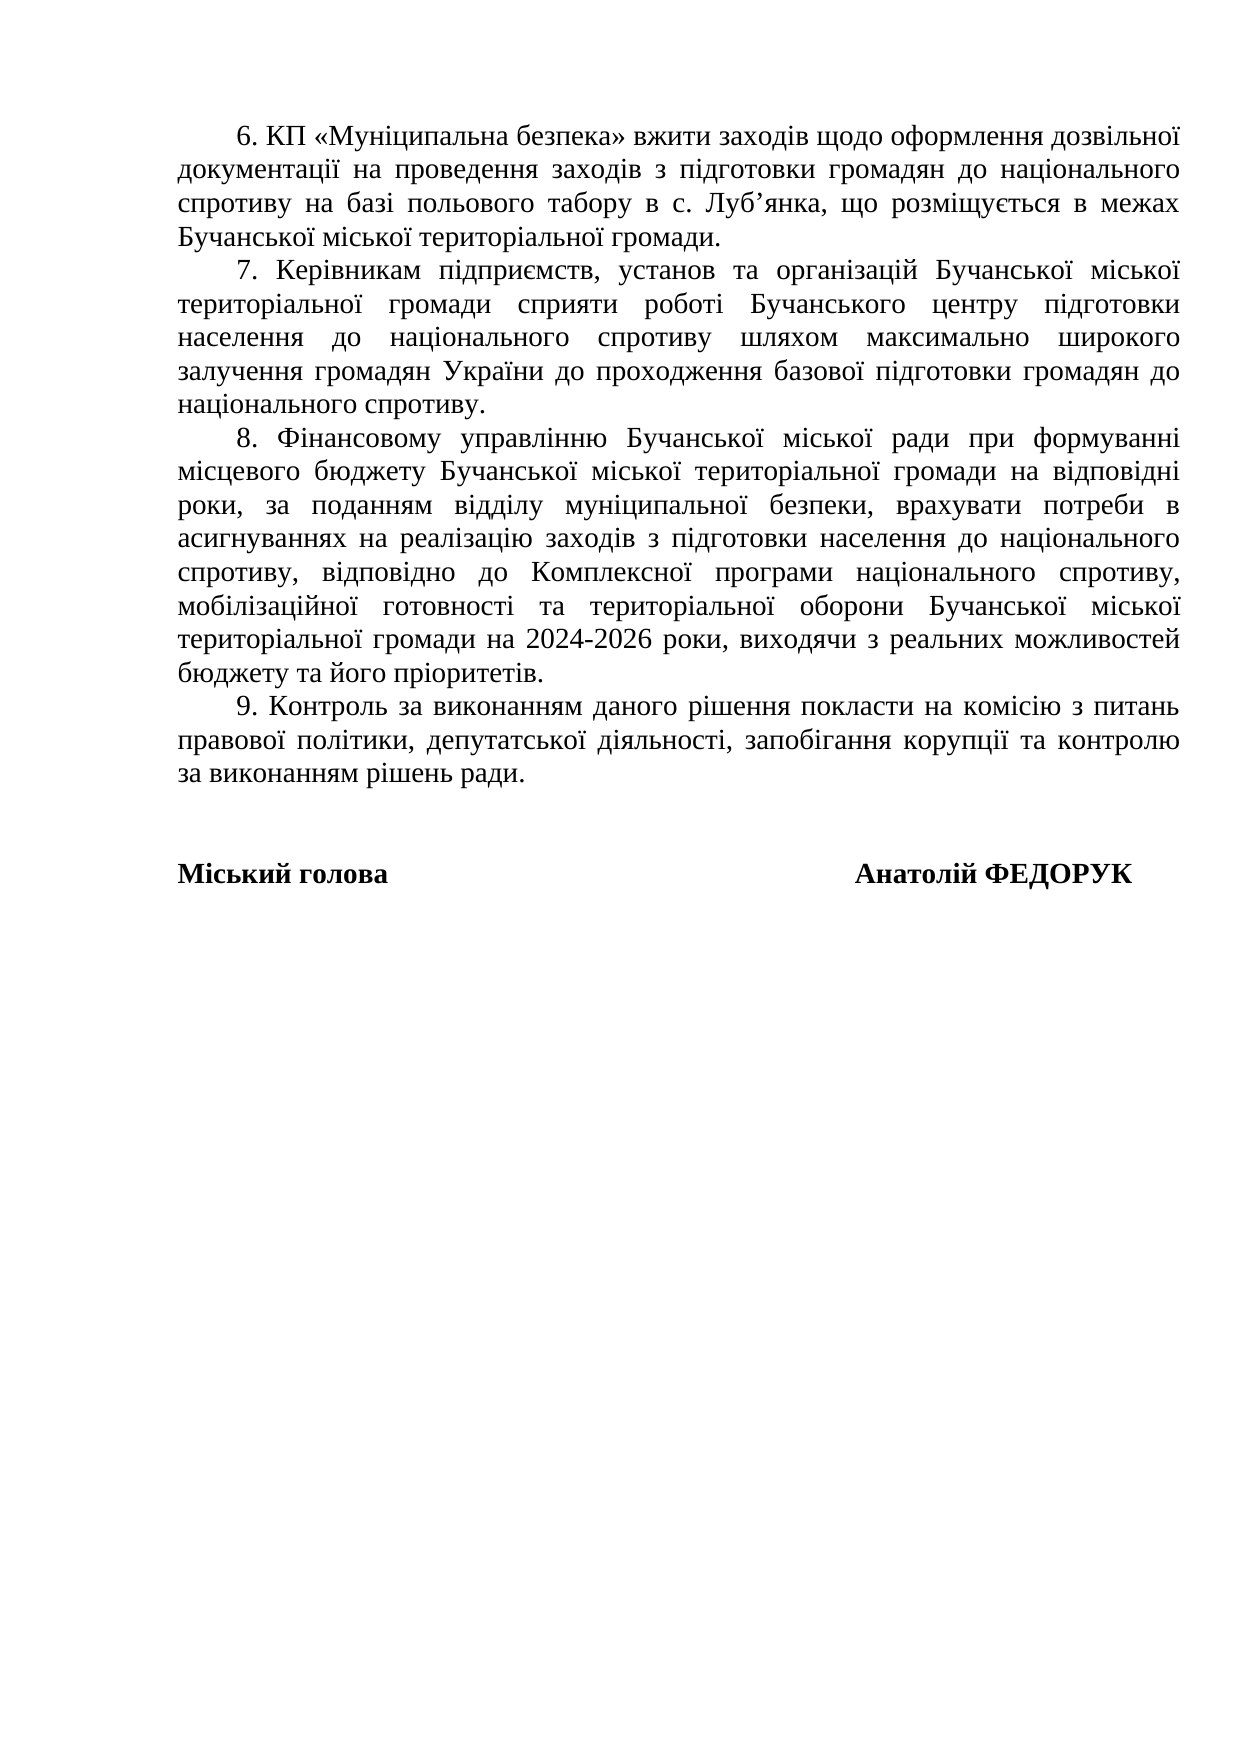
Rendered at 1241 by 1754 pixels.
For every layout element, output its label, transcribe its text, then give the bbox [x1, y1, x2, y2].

text 7. Керівникам підприємств, установ та організацій Бучанської міської територіальної громади сприяти роботі Бучанського центру підготовки населення до національного спротиву шляхом максимально широкого залучення громадян України до проходження базової підготовки громадян до національного спротиву. [177, 252, 1181, 420]
text 9. Контроль за виконанням даного рішення покласти на комісію з питань правової політики, депутатської діяльності, запобігання корупції та контролю за виконанням рішень ради. [177, 688, 1181, 789]
text 6. КП «Муніципальна безпека» вжити заходів щодо оформлення дозвільної документації на проведення заходів з підготовки громадян до національного спротиву на базі польового табору в с. Луб’янка, що розміщується в межах Бучанської міської територіальної громади. [177, 118, 1181, 252]
text Міський голова Анатолій ФЕДОРУК [177, 856, 1181, 889]
text 8. Фінансовому управлінню Бучанської міської ради при формуванні місцевого бюджету Бучанської міської територіальної громади на відповідні роки, за поданням відділу муніципальної безпеки, врахувати потреби в асигнуваннях на реалізацію заходів з підготовки населення до національного спротиву, відповідно до Комплексної програми національного спротиву, мобілізаційної готовності та територіальної оборони Бучанської міської територіальної громади на 2024-2026 роки, виходячи з реальних можливостей бюджету та його пріоритетів. [177, 420, 1181, 688]
